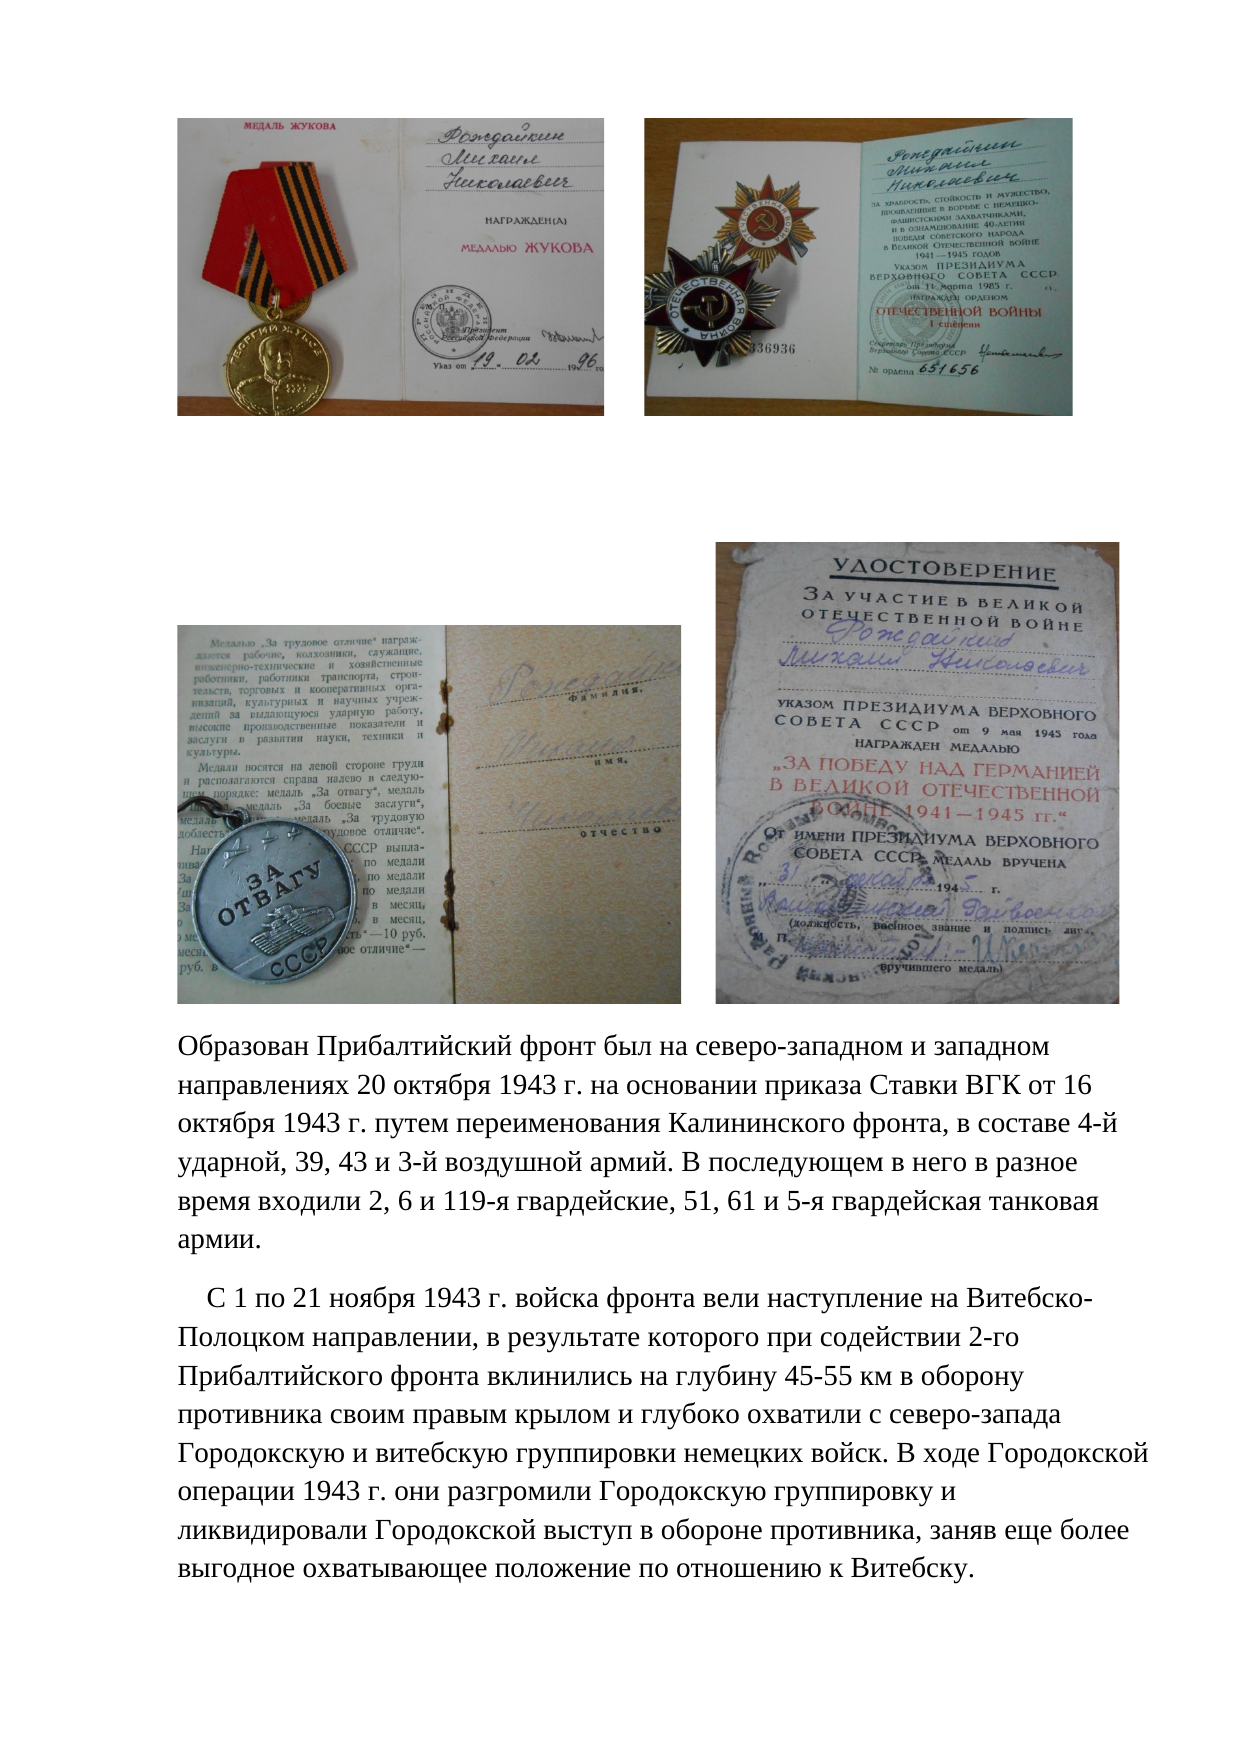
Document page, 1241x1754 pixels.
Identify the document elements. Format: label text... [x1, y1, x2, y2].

picture [177, 625, 682, 1004]
text Образован Прибалтийский фронт был на северо-западном и западном направлениях 20 октября 1943 г. на основании приказа Ставки ВГК от 16 октября 1943 г. путем переименования Калининского фронта, в составе 4-й ударной, 39, 43 и 3-й воздушной армий. В последующем в него в разное время входили 2, 6 и 119-я гвардейские, 51, 61 и 5-я гвардейская танковая армии. [177, 1028, 1152, 1255]
picture [715, 542, 1120, 1004]
text С 1 по 21 ноября 1943 г. войска фронта вели наступление на Витебско-Полоцком направлении, в результате которого при содействии 2-го Прибалтийского фронта вклинились на глубину 45-55 км в оборону противника своим правым крылом и глубоко охватили с северо-запада Городокскую и витебскую группировки немецких войск. В ходе Городокской операции 1943 г. они разгромили Городокскую группировку и ликвидировали Городокской выступ в обороне противника, заняв еще более выгодное охватывающее положение по отношению к Витебску. [177, 1281, 1152, 1584]
picture [177, 118, 605, 416]
picture [644, 118, 1073, 416]
